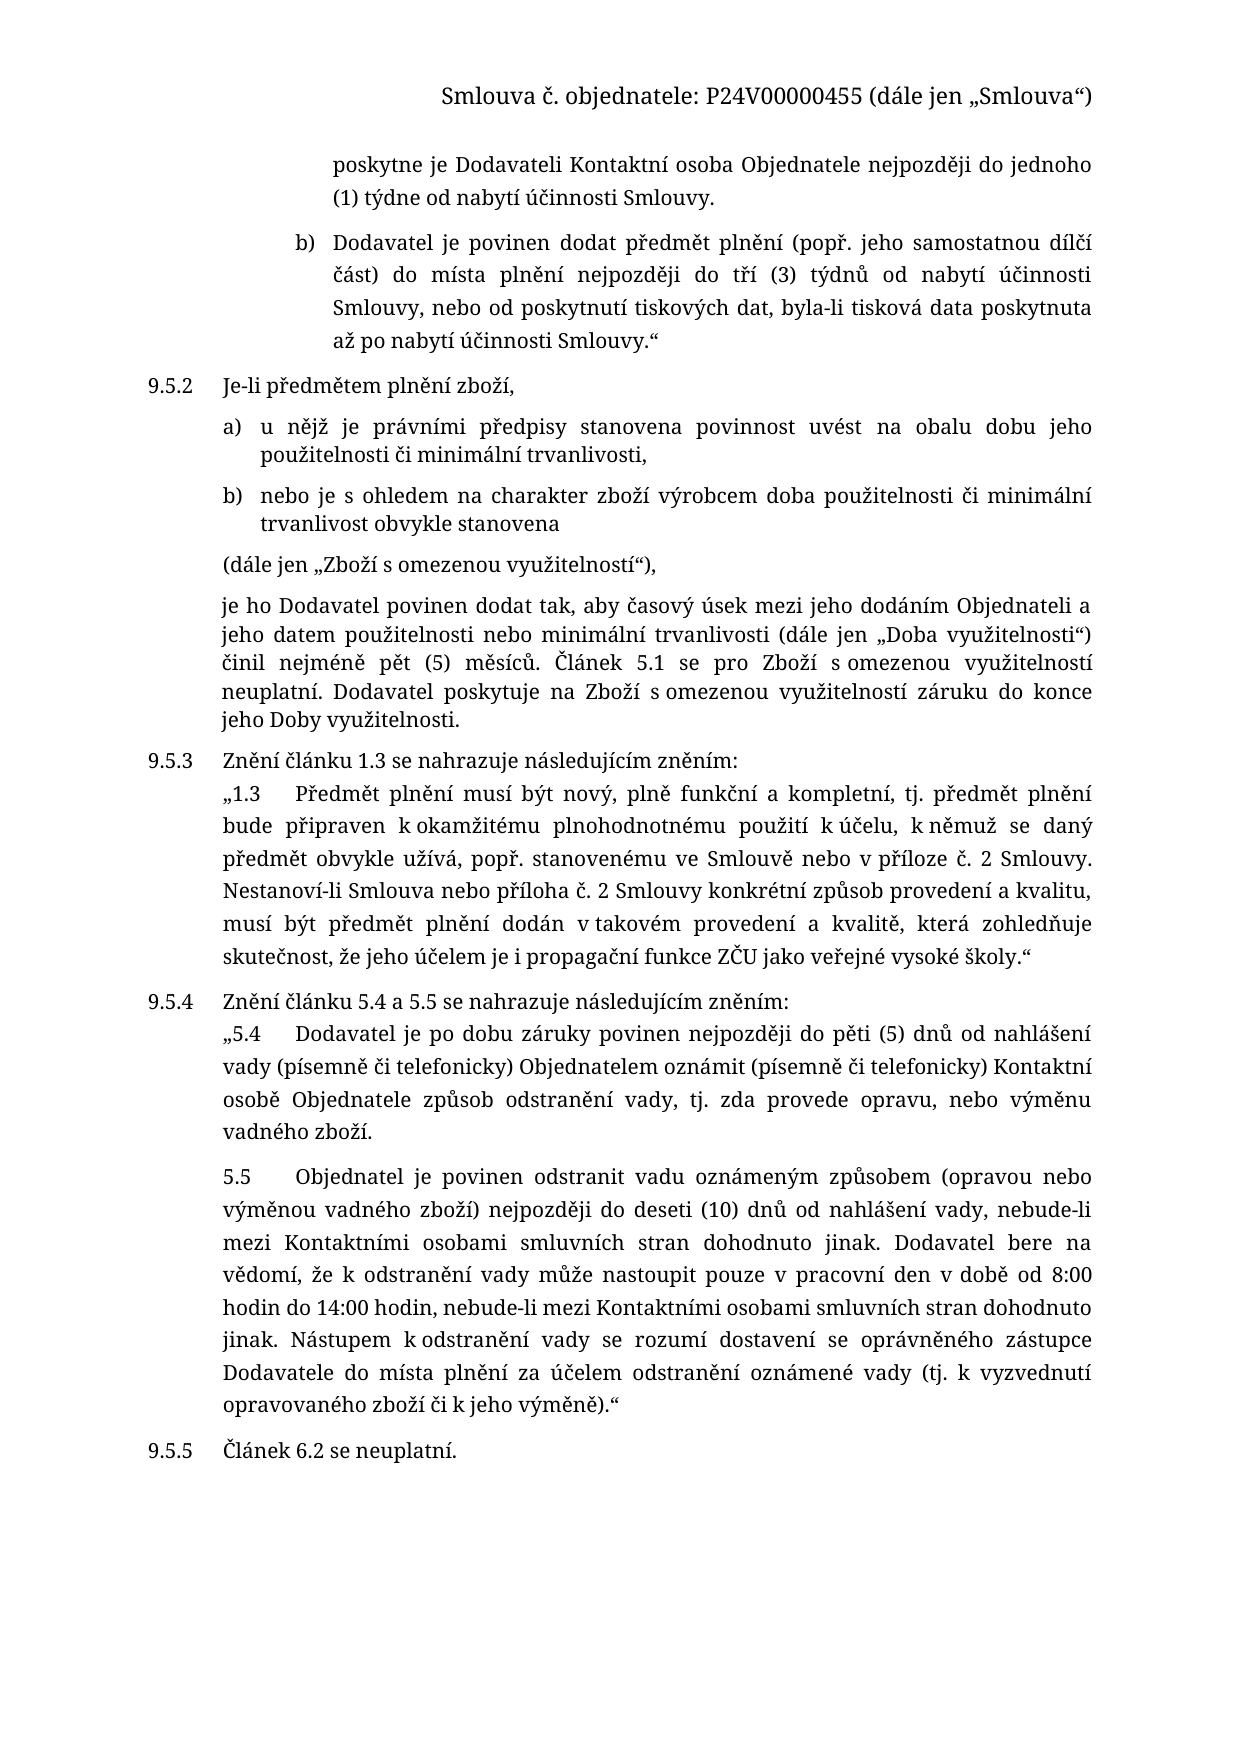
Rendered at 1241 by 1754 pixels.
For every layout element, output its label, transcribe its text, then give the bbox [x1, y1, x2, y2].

list Znění článku 1.3 se nahrazuje následujícím zněním: [148, 746, 1093, 774]
list 5.5 Objednatel je povinen odstranit vadu oznámeným způsobem (opravou nebo výměnou vadného zboží) nejpozději do deseti (10) dnů od nahlášení vady, nebude-li mezi Kontaktními osobami smluvních stran dohodnuto jinak. Dodavatel bere na vědomí, že k odstranění vady může nastoupit pouze v pracovní den v době od 8:00 hodin do 14:00 hodin, nebude-li mezi Kontaktními osobami smluvních stran dohodnuto jinak. Nástupem k odstranění vady se rozumí dostavení se oprávněného zástupce Dodavatele do místa plnění za účelem odstranění oznámené vady (tj. k vyzvednutí opravovaného zboží či k jeho výměně).“ [223, 1162, 1093, 1419]
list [295, 150, 1093, 211]
list Znění článku 5.4 a 5.5 se nahrazuje následujícím zněním: [148, 987, 1093, 1015]
list Dodavatel je povinen dodat předmět plnění (popř. jeho samostatnou dílčí část) do místa plnění nejpozději do tří (3) týdnů od nabytí účinnosti Smlouvy, nebo od poskytnutí tiskových dat, byla-li tisková data poskytnuta až po nabytí účinnosti Smlouvy.“ [295, 228, 1093, 354]
list Článek 6.2 se neuplatní. [148, 1436, 1093, 1464]
text je ho Dodavatel povinen dodat tak, aby časový úsek mezi jeho dodáním Objednateli a jeho datem použitelnosti nebo minimální trvanlivosti (dále jen „Doba využitelnosti“) činil nejméně pět (5) měsíců. Článek 5.1 se pro Zboží s omezenou využitelností neuplatní. Dodavatel poskytuje na Zboží s omezenou využitelností záruku do konce jeho Doby využitelnosti. [221, 591, 1093, 734]
list „1.3 Předmět plnění musí být nový, plně funkční a kompletní, tj. předmět plnění bude připraven k okamžitému plnohodnotnému použití k účelu, k němuž se daný předmět obvykle užívá, popř. stanovenému ve Smlouvě nebo v příloze č. 2 Smlouvy. Nestanoví-li Smlouva nebo příloha č. 2 Smlouvy konkrétní způsob provedení a kvalitu, musí být předmět plnění dodán v takovém provedení a kvalitě, která zohledňuje skutečnost, že jeho účelem je i propagační funkce ZČU jako veřejné vysoké školy.“ [223, 779, 1093, 970]
list „5.4 Dodavatel je po dobu záruky povinen nejpozději do pěti (5) dnů od nahlášení vady (písemně či telefonicky) Objednatelem oznámit (písemně či telefonicky) Kontaktní osobě Objednatele způsob odstranění vady, tj. zda provede opravu, nebo výměnu vadného zboží. [223, 1019, 1093, 1146]
list nebo je s ohledem na charakter zboží výrobcem doba použitelnosti či minimální trvanlivost obvykle stanovena [223, 481, 1093, 538]
text (dále jen „Zboží s omezenou využitelností“), [223, 551, 1093, 579]
list Je-li předmětem plnění zboží, [148, 371, 1093, 399]
list u nějž je právními předpisy stanovena povinnost uvést na obalu dobu jeho použitelnosti či minimální trvanlivosti, [223, 412, 1093, 469]
